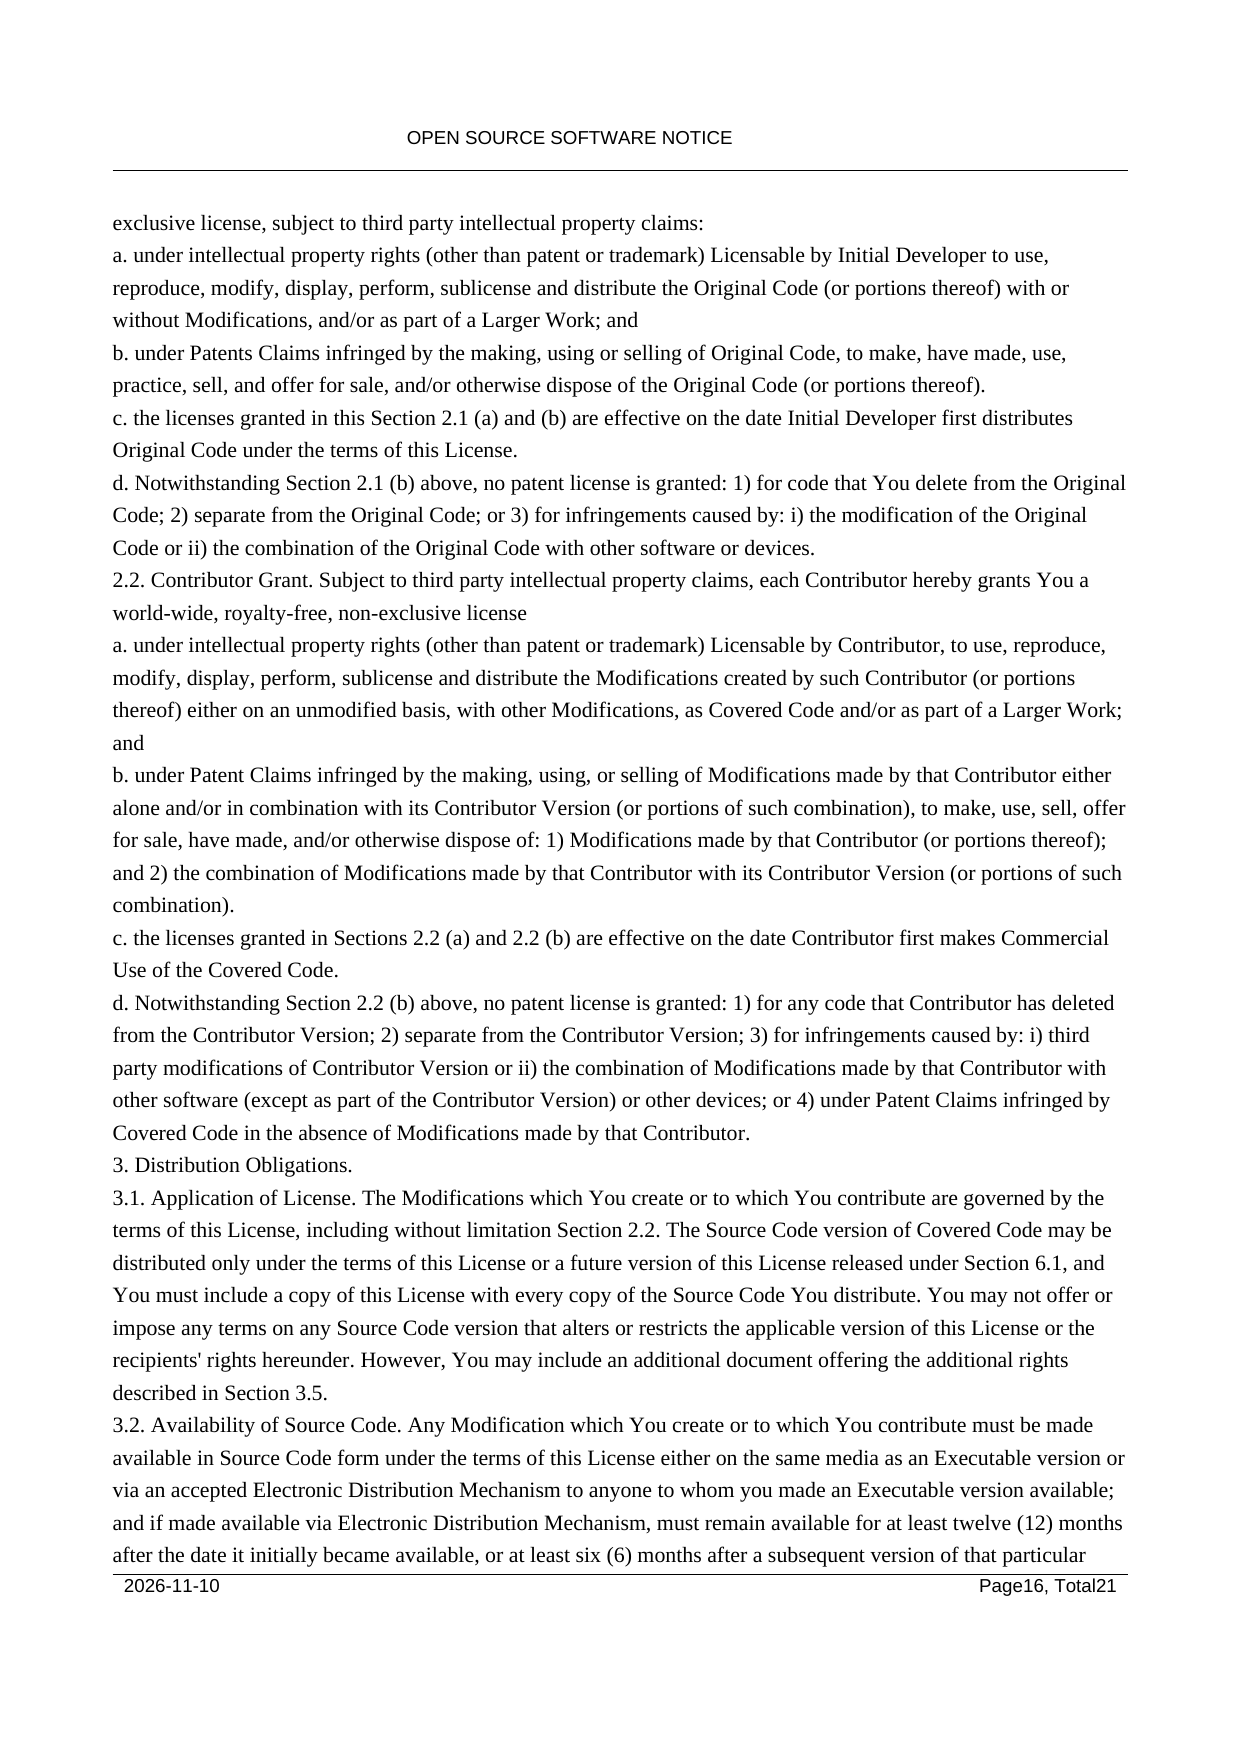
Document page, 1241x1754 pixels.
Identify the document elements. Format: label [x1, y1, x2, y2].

text [112, 206, 1128, 1571]
